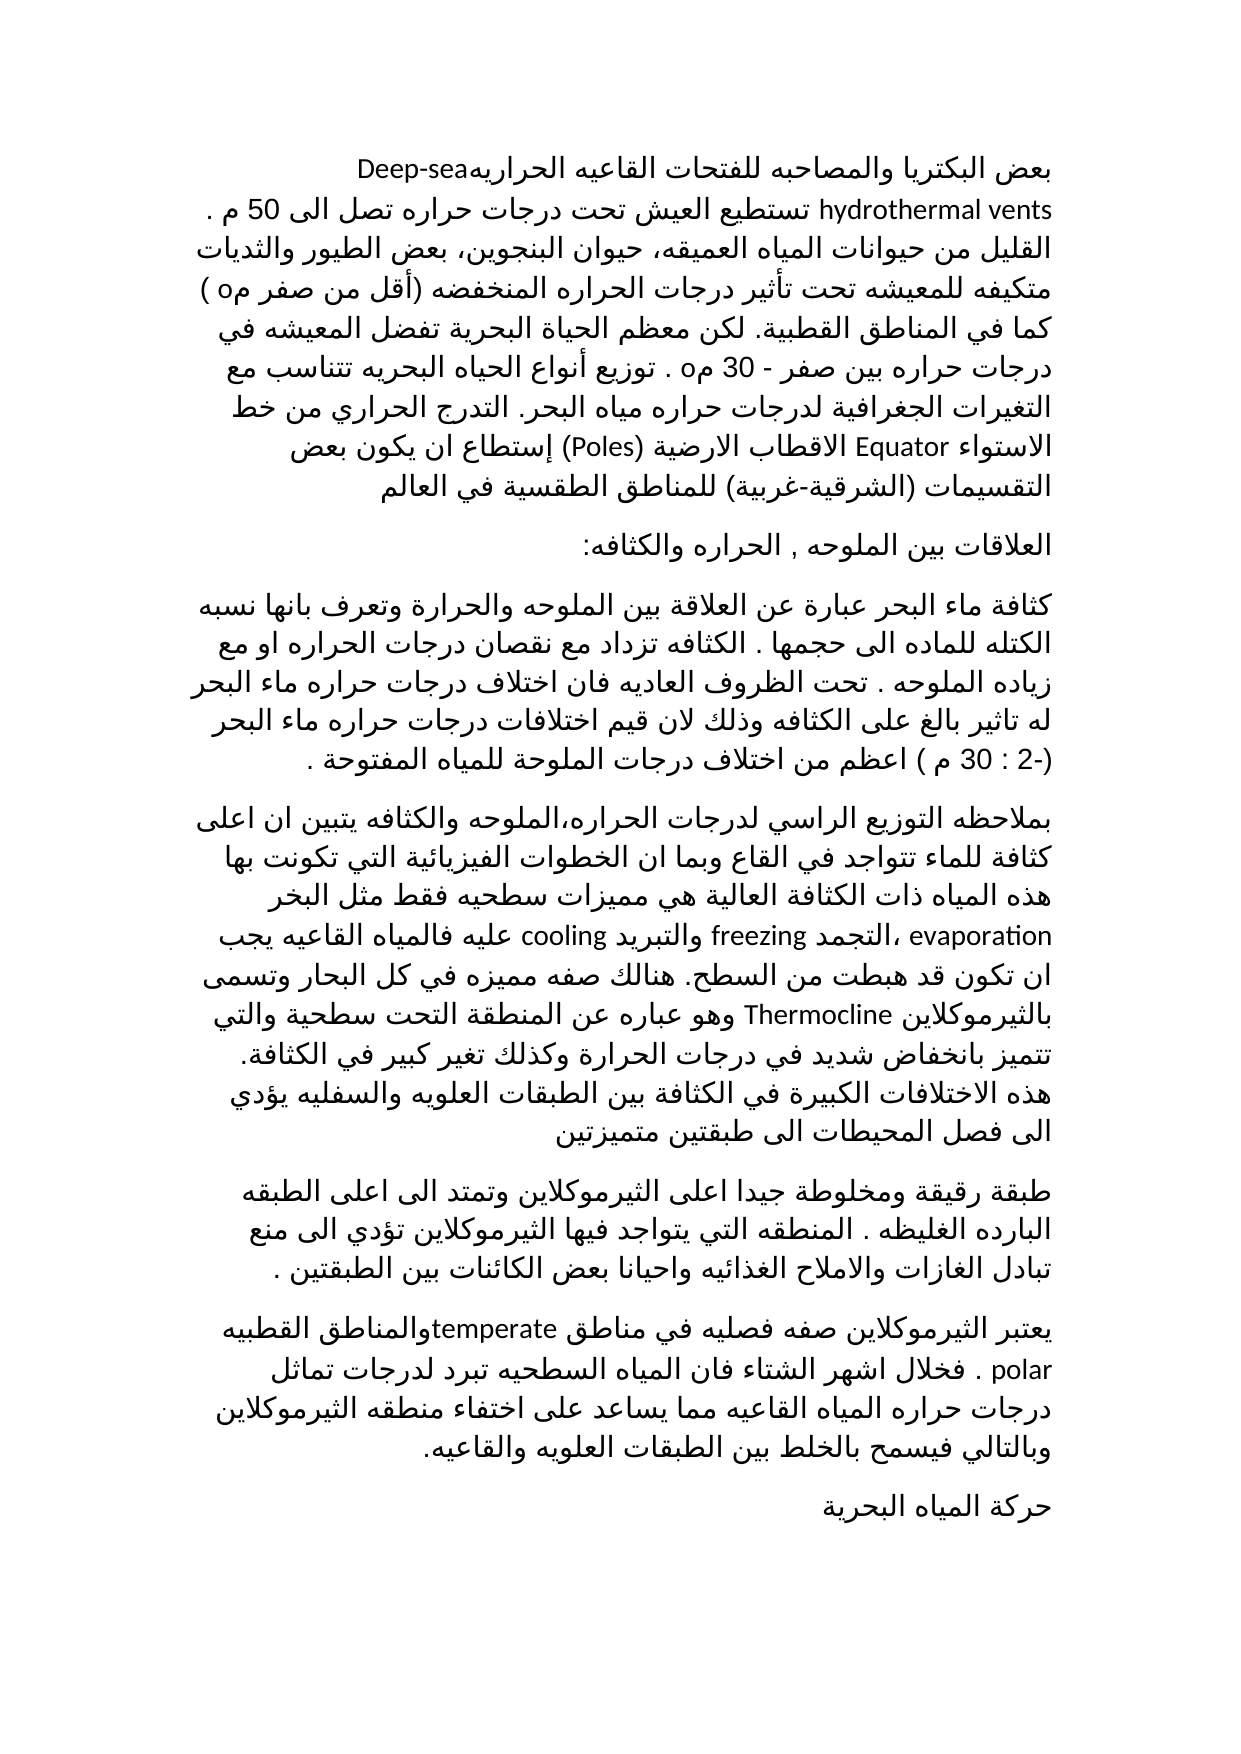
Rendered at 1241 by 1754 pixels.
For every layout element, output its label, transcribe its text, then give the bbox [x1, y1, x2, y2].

text بملاحظه التوزيع الراسي لدرجات الحراره،الملوحه والكثافه يتبين ان اعلى كثافة للماء تتواجد في القاع وبما ان الخطوات الفيزيائية التي تكونت بها هذه المياه ذات الكثافة العالية هي مميزات سطحيه فقط مثل البخر evaporation ،التجمد freezing والتبريد cooling عليه فالمياه القاعيه يجب ان تكون قد هبطت من السطح. هنالك صفه مميزه في كل البحار وتسمى بالثيرموكلاين Thermocline وهو عباره عن المنطقة التحت سطحية والتي تتميز بانخفاض شديد في درجات الحرارة وكذلك تغير كبير في الكثافة. هذه الاختلافات الكبيرة في الكثافة بين الطبقات العلويه والسفليه يؤدي الى فصل المحيطات الى طبقتين متميزتين [187, 801, 1053, 1148]
text العلاقات بين الملوحه , الحراره والكثافه: [187, 528, 1053, 562]
text بعض البكتريا والمصاحبه للفتحات القاعيه الحراريهDeep-sea hydrothermal vents تستطيع العيش تحت درجات حراره تصل الى 50 م . القليل من حيوانات المياه العميقه، حيوان البنجوين، بعض الطيور والثديات متكيفه للمعيشه تحت تأثير درجات الحراره المنخفضه (أقل من صفر مo ) كما في المناطق القطبية. لكن معظم الحياة البحرية تفضل المعيشه في درجات حراره بين صفر - 30 مo . توزيع أنواع الحياه البحريه تتناسب مع التغيرات الجغرافية لدرجات حراره مياه البحر. التدرج الحراري من خط الاستواء Equator الاقطاب الارضية (Poles) إستطاع ان يكون بعض التقسيمات (الشرقية-غربية) للمناطق الطقسية في العالم [187, 150, 1053, 503]
text يعتبر الثيرموكلاين صفه فصليه في مناطق temperateوالمناطق القطبيه polar . فخلال اشهر الشتاء فان المياه السطحيه تبرد لدرجات تماثل درجات حراره المياه القاعيه مما يساعد على اختفاء منطقه الثيرموكلاين وبالتالي فيسمح بالخلط بين الطبقات العلويه والقاعيه. [187, 1310, 1053, 1464]
text طبقة رقيقة ومخلوطة جيدا اعلى الثيرموكلاين وتمتد الى اعلى الطبقه البارده الغليظه . المنطقه التي يتواجد فيها الثيرموكلاين تؤدي الى منع تبادل الغازات والاملاح الغذائيه واحيانا بعض الكائنات بين الطبقتين . [187, 1173, 1053, 1284]
text حركة المياه البحرية [187, 1489, 1053, 1523]
text كثافة ماء البحر عبارة عن العلاقة بين الملوحه والحرارة وتعرف بانها نسبه الكتله للماده الى حجمها . الكثافه تزداد مع نقصان درجات الحراره او مع زياده الملوحه . تحت الظروف العاديه فان اختلاف درجات حراره ماء البحر له تاثير بالغ على الكثافه وذلك لان قيم اختلافات درجات حراره ماء البحر (-2 : 30 م ) اعظم من اختلاف درجات الملوحة للمياه المفتوحة . [187, 588, 1053, 776]
